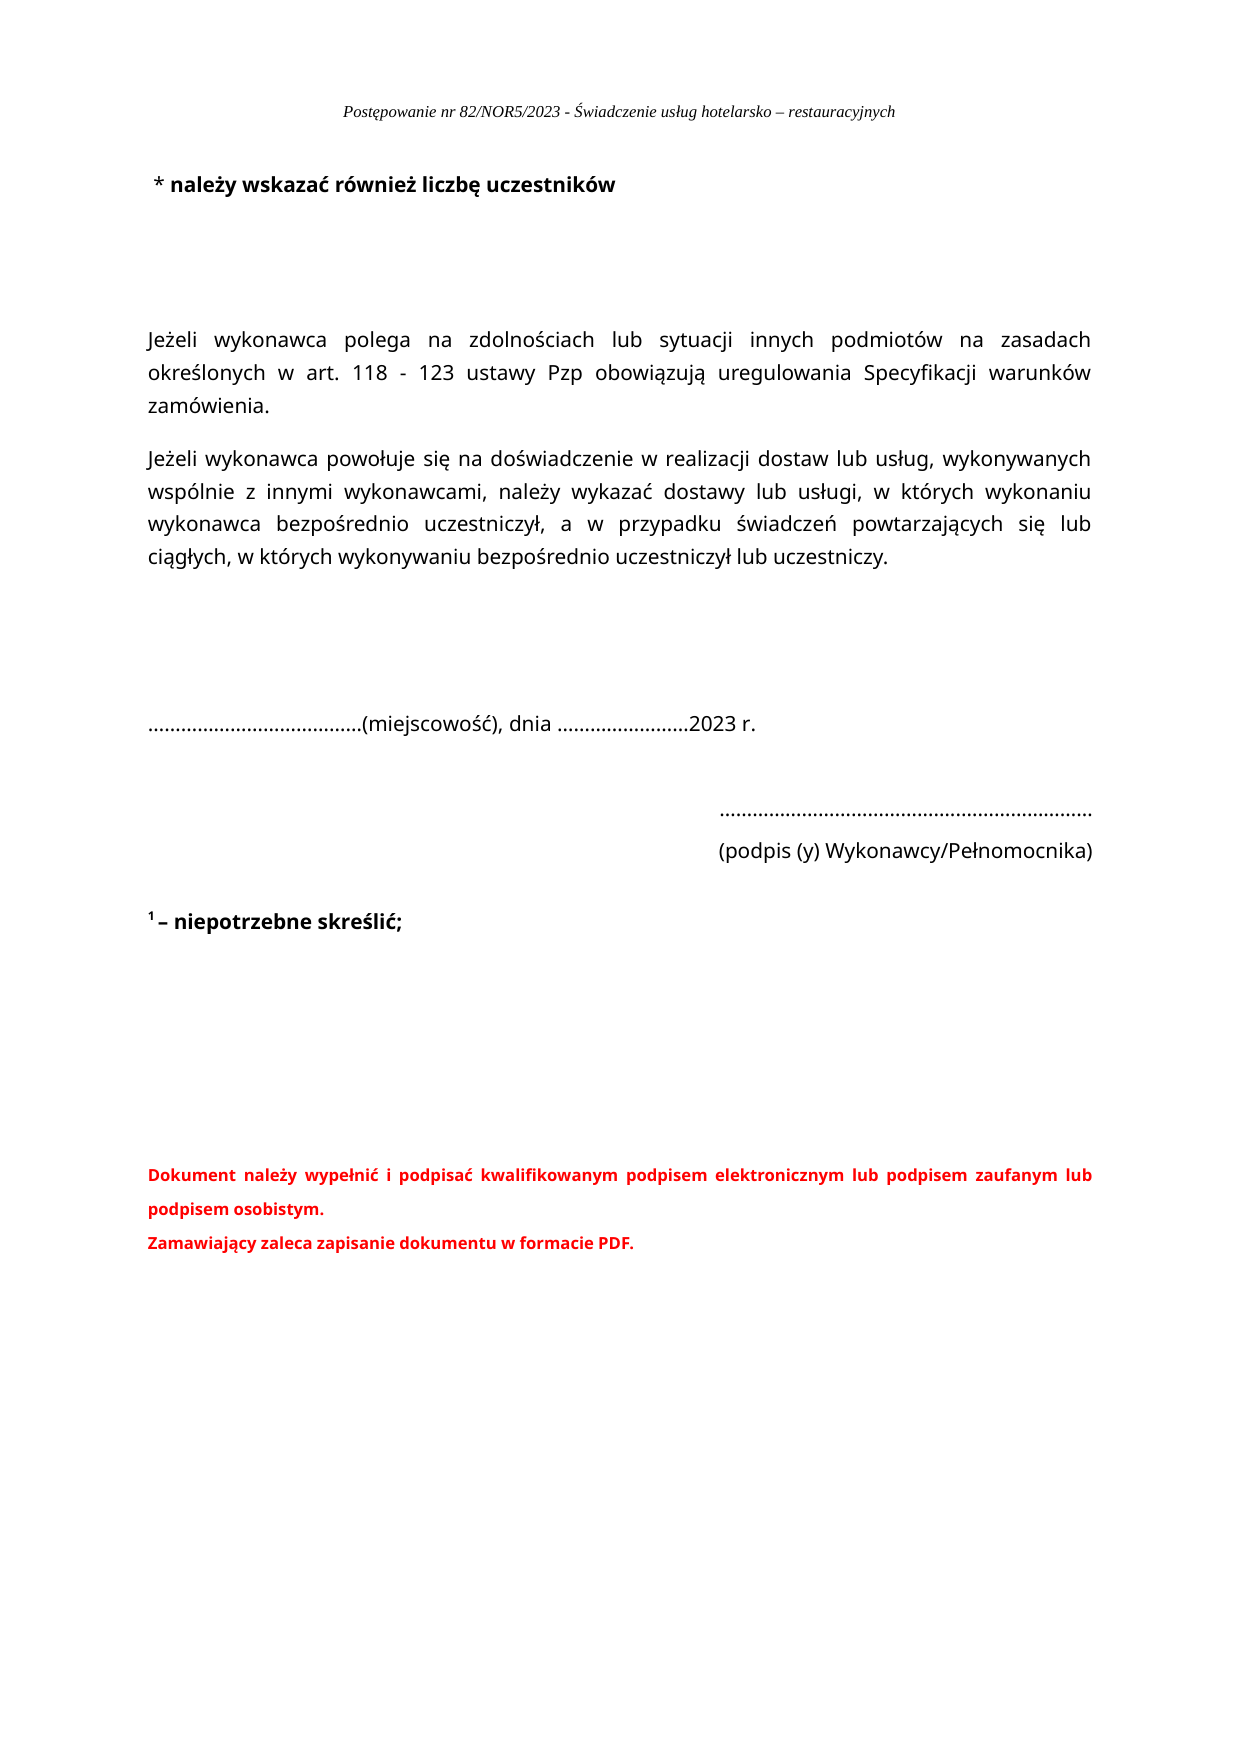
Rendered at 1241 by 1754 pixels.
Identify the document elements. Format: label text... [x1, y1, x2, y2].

text Dokument należy wypełnić i podpisać kwalifikowanym podpisem elektronicznym lub podpisem zaufanym lub podpisem osobistym. [148, 1163, 1093, 1220]
text Jeżeli wykonawca powołuje się na doświadczenie w realizacji dostaw lub usług, wykonywanych wspólnie z innymi wykonawcami, należy wykazać dostawy lub usługi, w których wykonaniu wykonawca bezpośrednio uczestniczył, a w przypadku świadczeń powtarzających się lub ciągłych, w których wykonywaniu bezpośrednio uczestniczył lub uczestniczy. [148, 444, 1093, 570]
text Zamawiający zaleca zapisanie dokumentu w formacie PDF. [148, 1231, 1093, 1254]
text ……………………………………..…………………… [148, 794, 1093, 822]
text 1 – niepotrzebne skreślić; [148, 907, 1093, 936]
text Jeżeli wykonawca polega na zdolnościach lub sytuacji innych podmiotów na zasadach określonych w art. 118 - 123 ustawy Pzp obowiązują uregulowania Specyfikacji warunków zamówienia. [148, 326, 1093, 419]
text …………………………………(miejscowość), dnia ……………………2023 r. [148, 709, 1093, 738]
text * należy wskazać również liczbę uczestników [148, 170, 1093, 198]
text (podpis (y) Wykonawcy/Pełnomocnika) [148, 837, 1093, 865]
